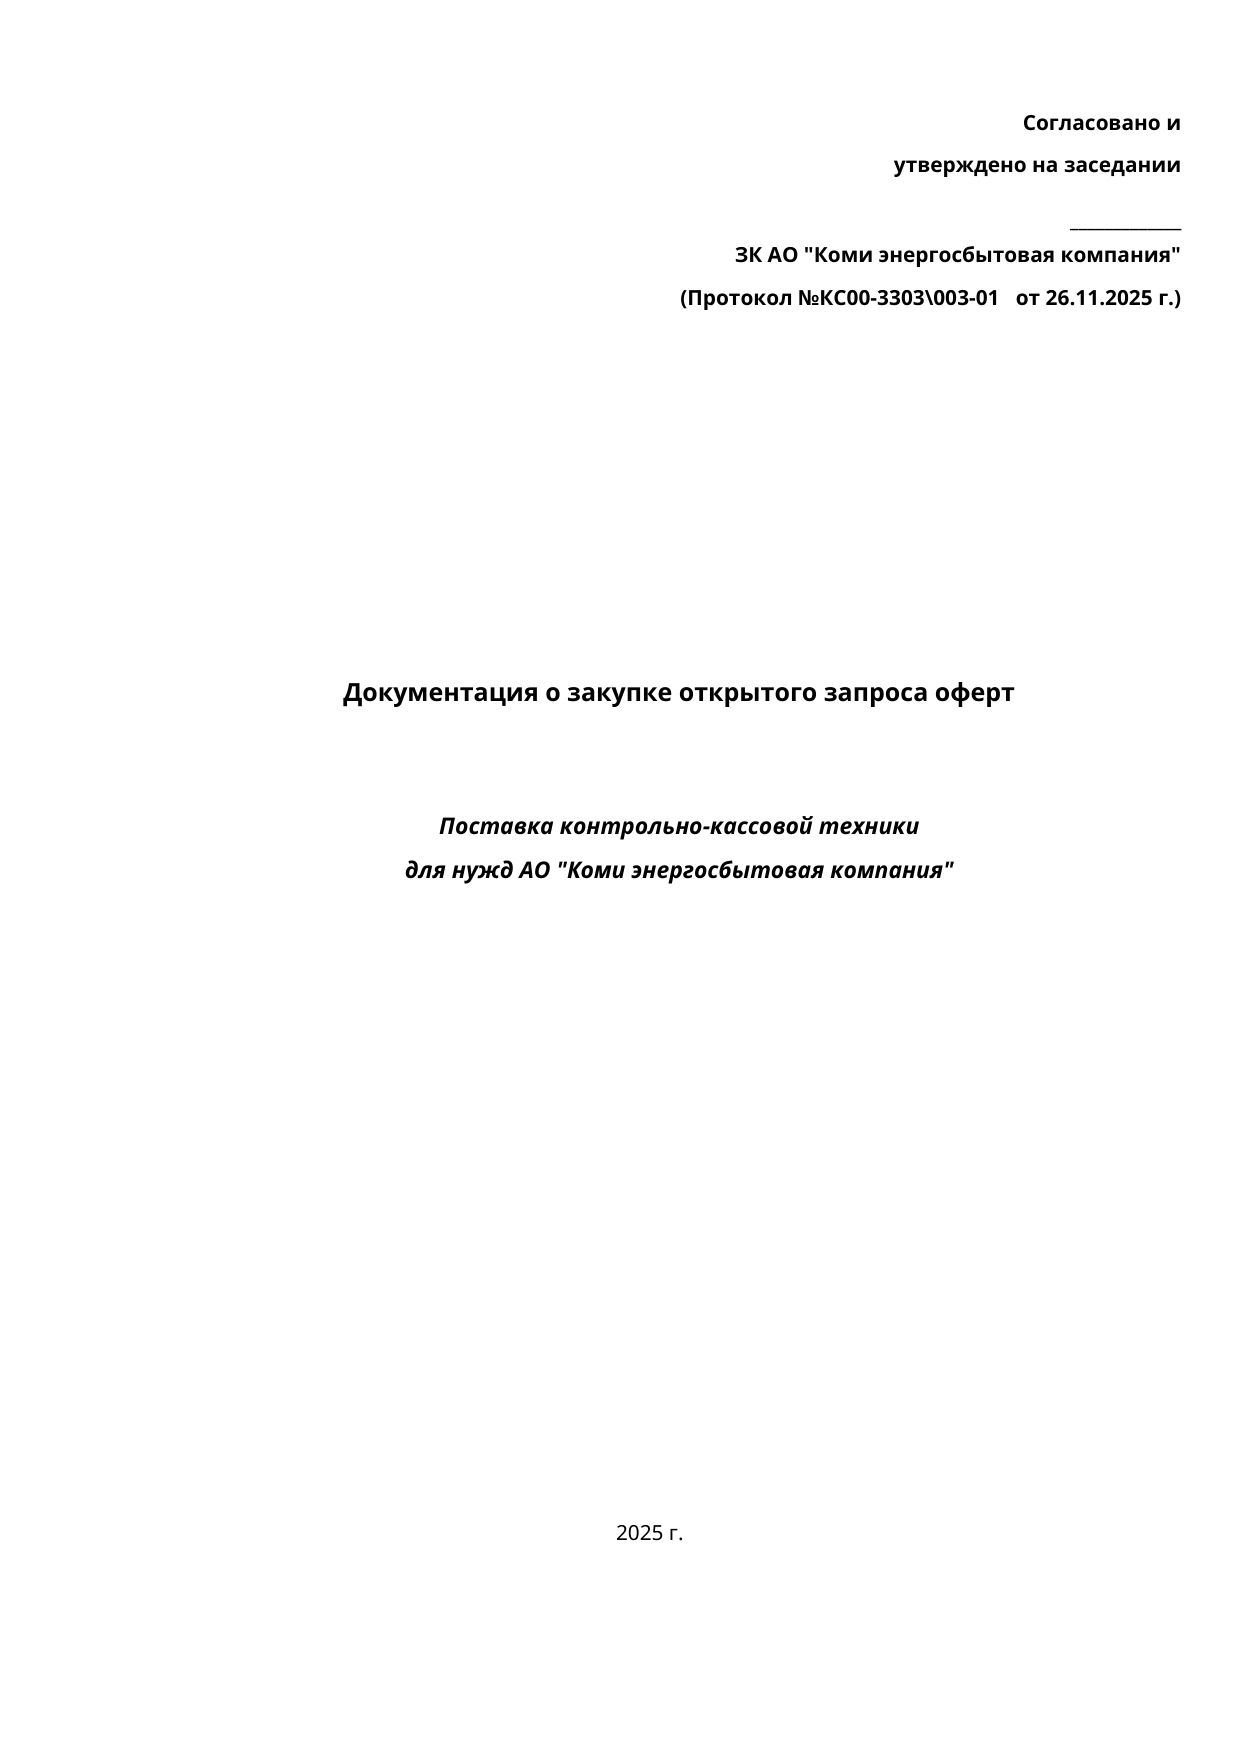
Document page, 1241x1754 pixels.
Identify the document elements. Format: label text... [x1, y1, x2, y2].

text для нужд АО "Коми энергосбытовая компания" [118, 854, 1181, 885]
text Поставка контрольно-кассовой техники [118, 810, 1181, 841]
text 2025 г. [118, 1518, 1181, 1547]
text ЗК АО "Коми энергосбытовая компания" (Протокол №КС00-3303\003-01 от 26.11.2025 г.) [474, 240, 1181, 311]
text Согласовано и [474, 108, 1181, 136]
text _____________ [118, 206, 1181, 234]
text Документация о закупке открытого запроса оферт [118, 675, 1181, 709]
text утверждено на заседании [474, 151, 1181, 179]
